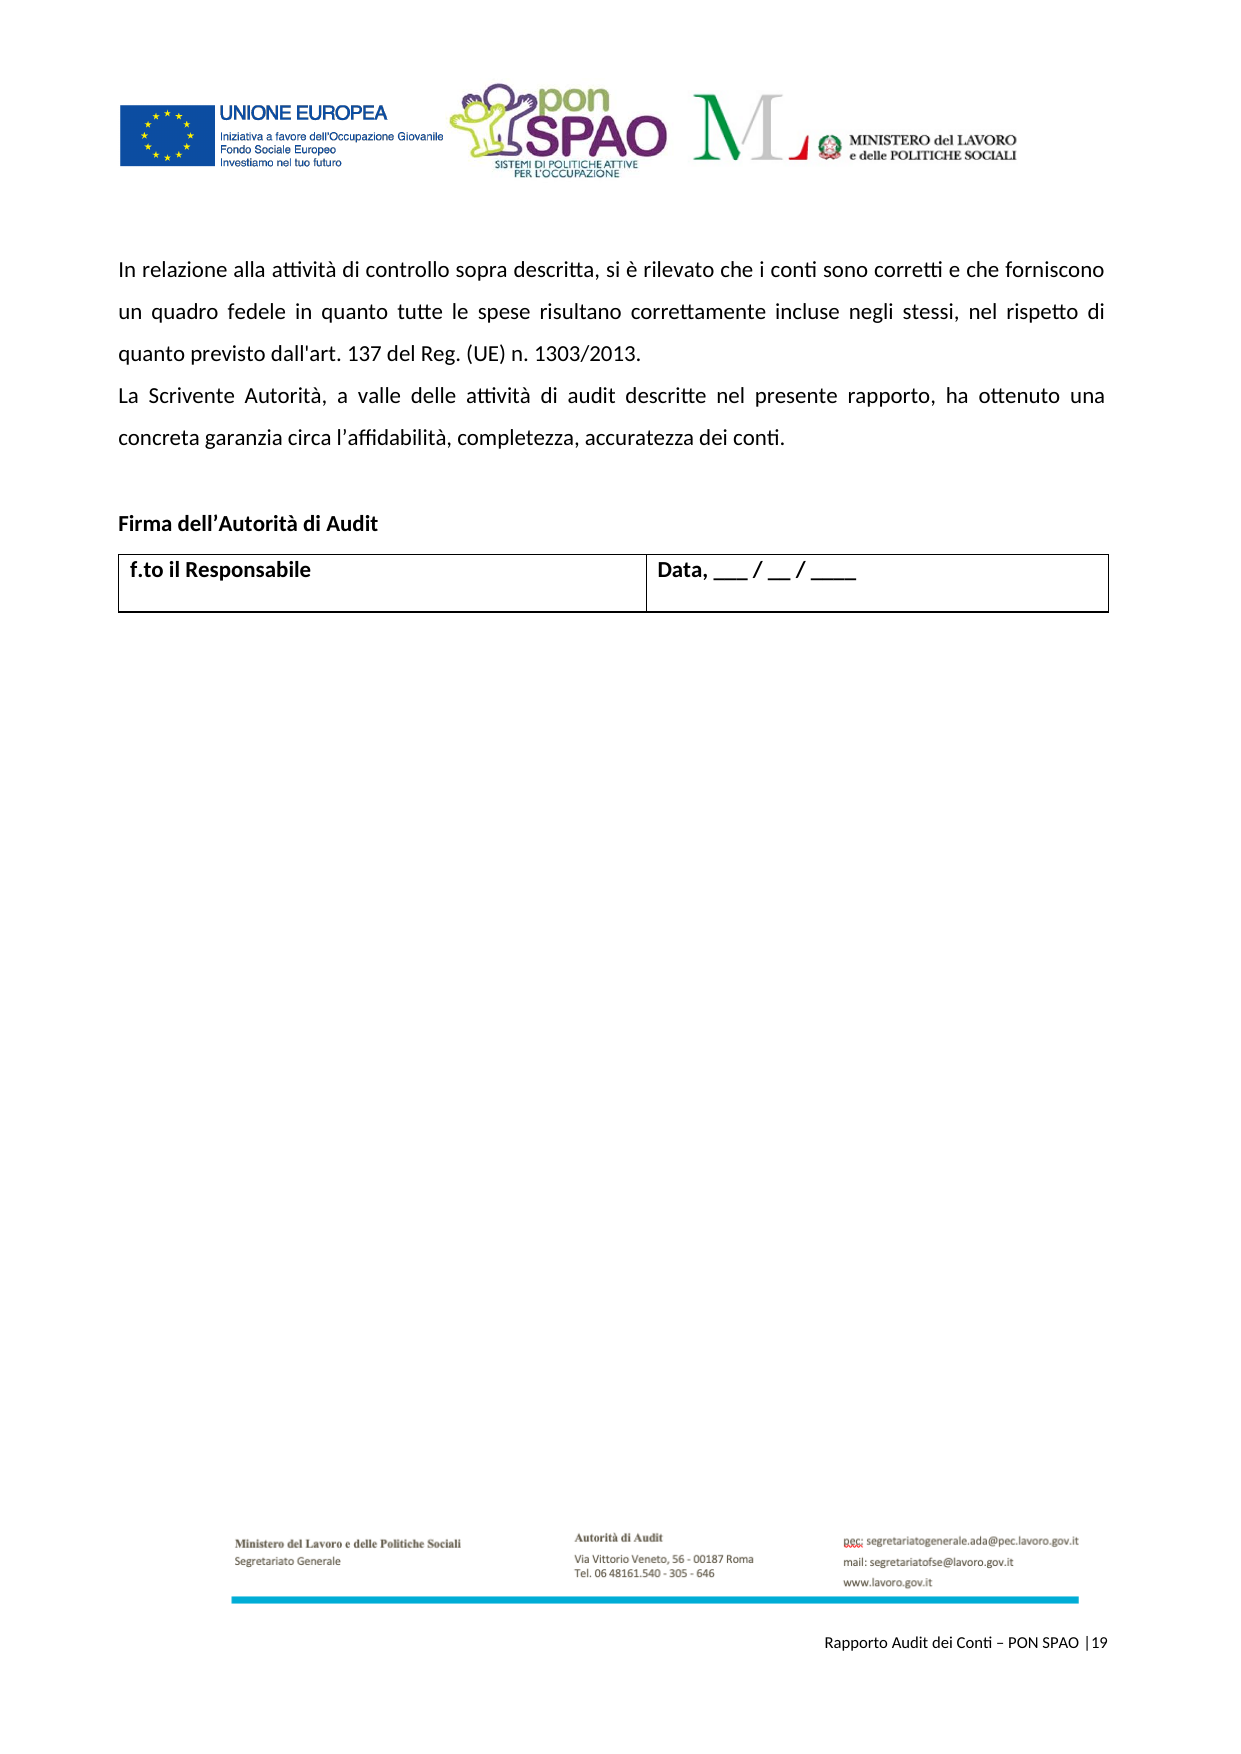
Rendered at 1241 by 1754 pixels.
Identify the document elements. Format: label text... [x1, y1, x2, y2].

table_header Data, ___ / __ / ____ [647, 555, 1108, 611]
text Firma dell’Autorità di Audit [118, 509, 1107, 538]
text In relazione alla attività di controllo sopra descritta, si è rilevato che i conti sono corretti e che forniscono un quadro fedele in quanto tutte le spese risultano correttamente incluse negli stessi, nel rispetto di quanto previsto dall'art. 137 del Reg. (UE) n. 1303/2013. [118, 255, 1107, 367]
text La Scrivente Autorità, a valle delle attività di audit descritte nel presente rapporto, ha ottenuto una concreta garanzia circa l’affidabilità, completezza, accuratezza dei conti. [118, 381, 1107, 451]
picture [221, 1501, 1108, 1632]
table_header f.to il Responsabile [119, 555, 646, 611]
